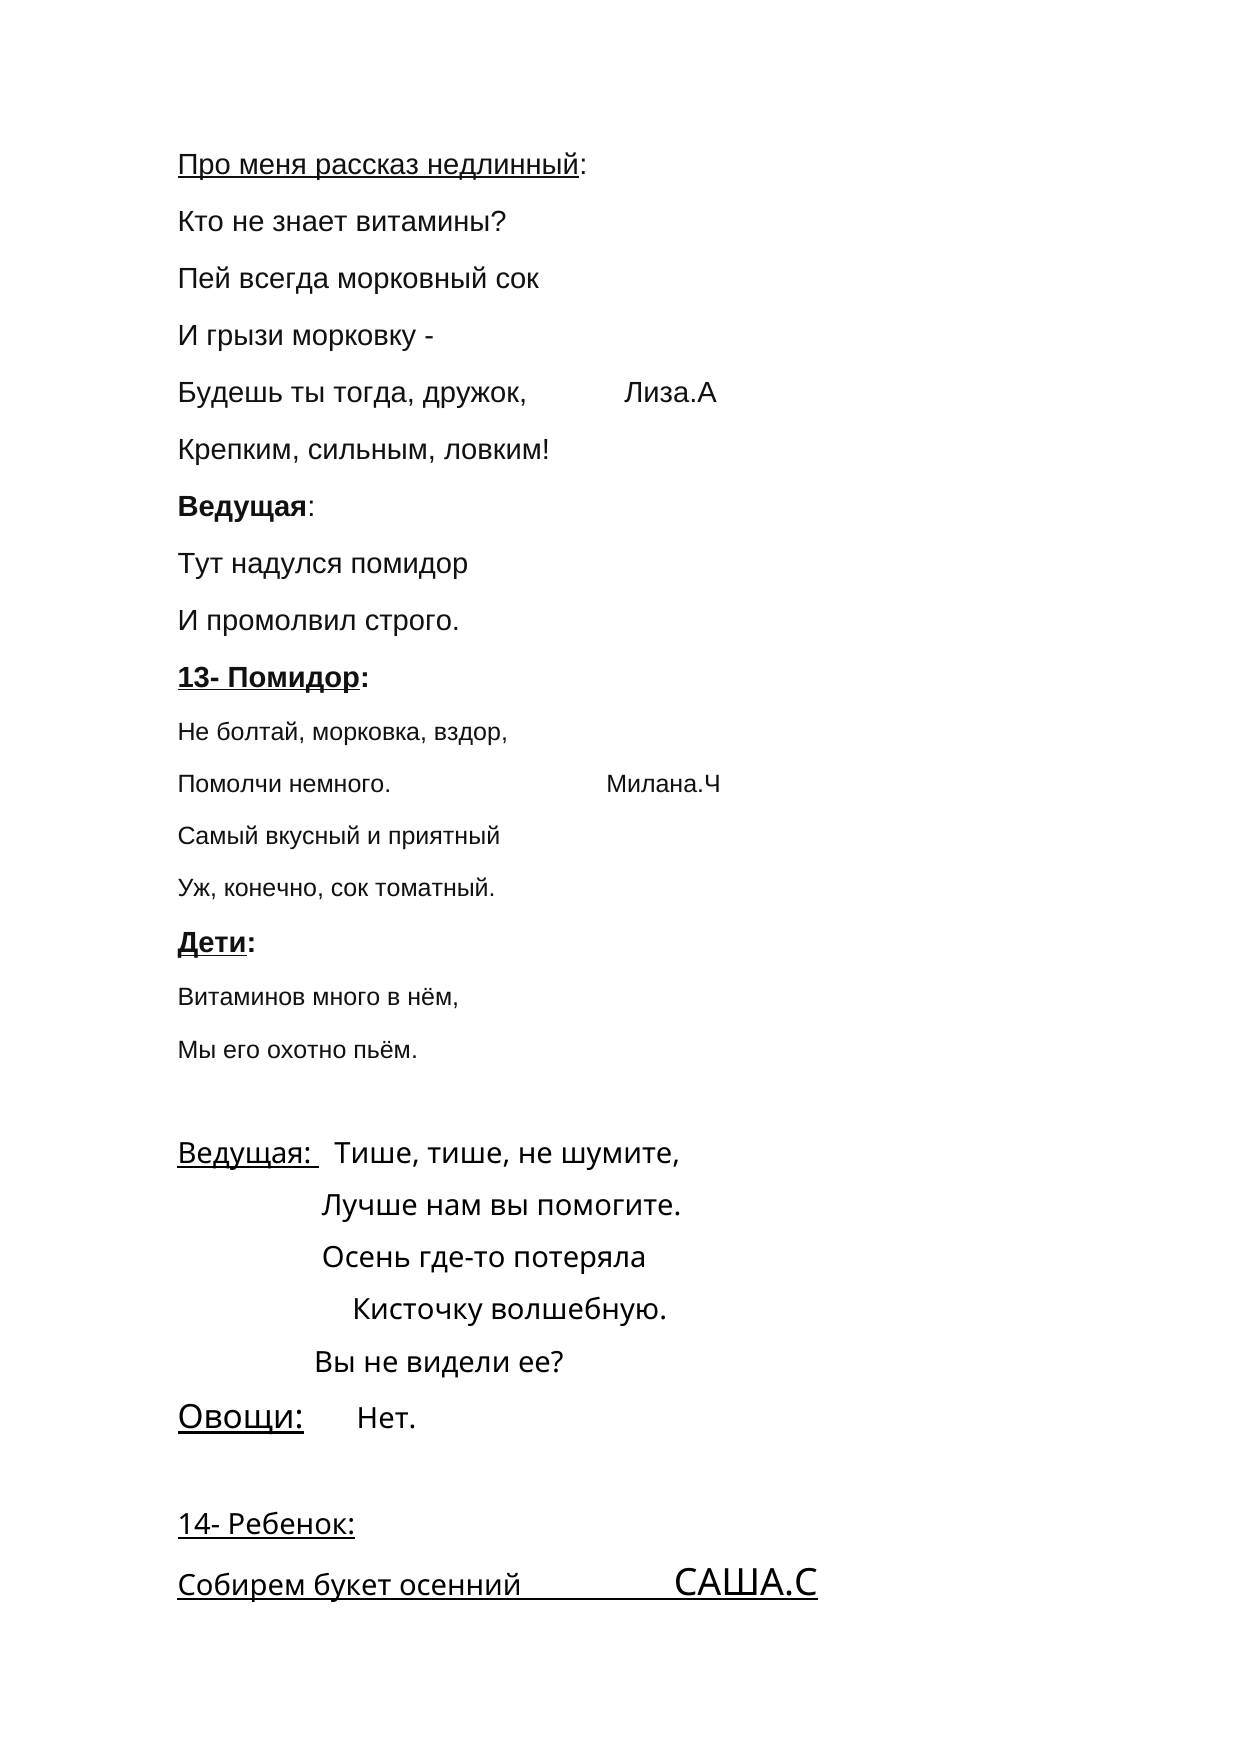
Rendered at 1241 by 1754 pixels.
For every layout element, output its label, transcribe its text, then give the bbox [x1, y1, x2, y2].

text Вы не видели ее? [177, 1341, 1152, 1381]
text Про меня рассказ недлинный: [177, 147, 1152, 180]
text Ведущая: Тише, тише, не шумите, [177, 1132, 1152, 1172]
text И промолвил строго. [177, 603, 1152, 636]
text Пей всегда морковный сок [177, 261, 1152, 294]
text 14- Ребенок: [177, 1503, 1152, 1543]
text Будешь ты тогда, дружок, Лиза.А [177, 375, 1152, 408]
text Осень где-то потеряла [177, 1236, 1152, 1276]
text Помолчи немного. Милана.Ч [177, 769, 1152, 798]
text Витаминов много в нём, [177, 982, 1152, 1011]
text Овощи: Нет. [177, 1393, 1152, 1438]
text Тут надулся помидор [177, 546, 1152, 579]
text Собирем букет осенний САША.С [177, 1555, 1152, 1606]
text Дети: [177, 925, 1152, 959]
text Уж, конечно, сок томатный. [177, 873, 1152, 902]
text Мы его охотно пьём. [177, 1034, 1152, 1063]
text Крепким, сильным, ловким! [177, 432, 1152, 465]
text Самый вкусный и приятный [177, 821, 1152, 850]
text Ведущая: [177, 489, 1152, 522]
text Кто не знает витамины? [177, 204, 1152, 237]
text 13- Помидор: [177, 660, 1152, 693]
text Не болтай, морковка, вздор, [177, 717, 1152, 745]
text Лучше нам вы помогите. [177, 1184, 1152, 1224]
text И грызи морковку - [177, 318, 1152, 351]
text Кисточку волшебную. [177, 1289, 1152, 1328]
